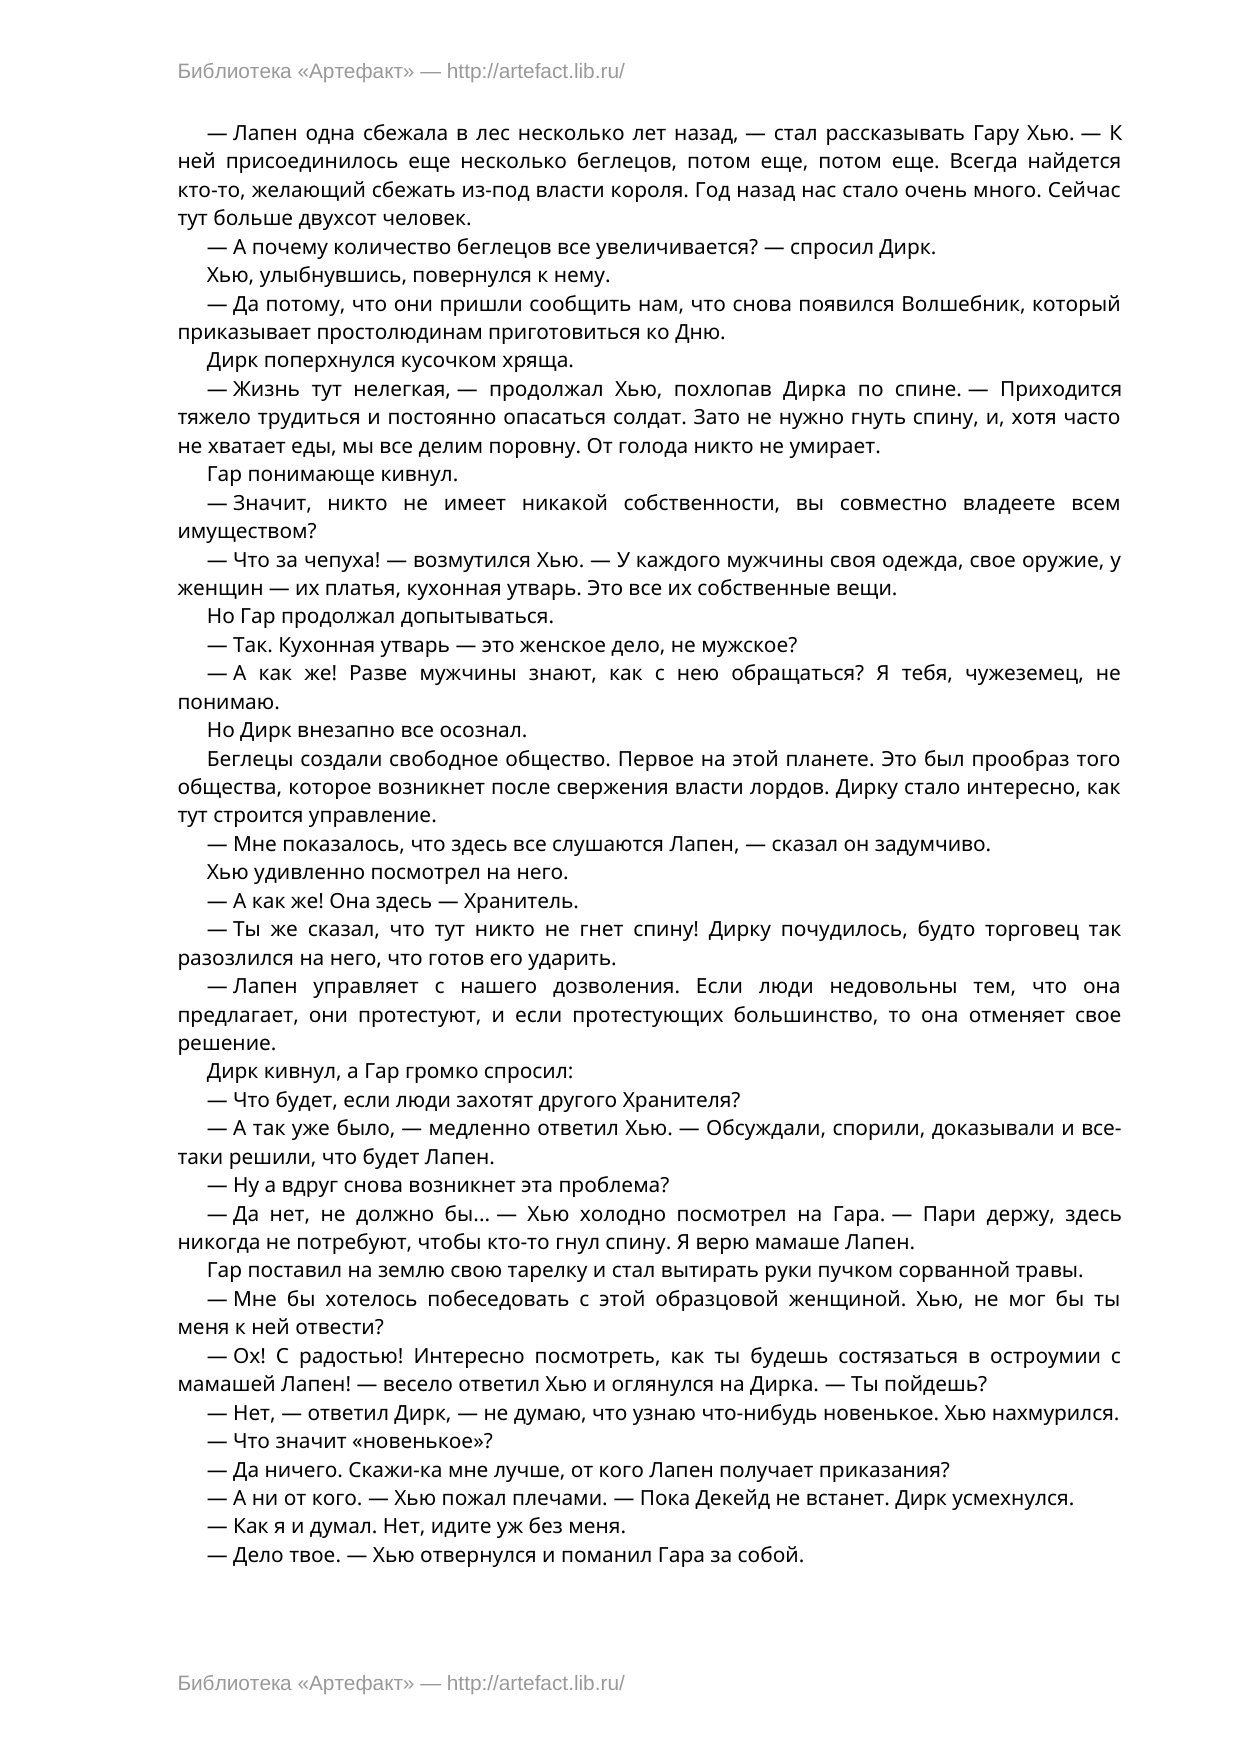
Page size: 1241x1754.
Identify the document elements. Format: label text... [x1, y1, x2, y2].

text — Ты же сказал, что тут никто не гнет спину! Дирку почудилось, будто торговец так разозлился на него, что готов его ударить. [177, 914, 1122, 971]
text — Что за чепуха! — возмутился Хью. — У каждого мужчины своя одежда, свое оружие, у женщин — их платья, кухонная утварь. Это все их собственные вещи. [177, 545, 1122, 602]
text — Значит, никто не имеет никакой собственности, вы совместно владеете всем имуществом? [177, 488, 1122, 545]
text — Да ничего. Скажи-ка мне лучше, от кого Лапен получает приказания? [177, 1455, 1122, 1483]
text — Нет, — ответил Дирк, — не думаю, что узнаю что-нибудь новенькое. Хью нахмурился. [177, 1398, 1122, 1426]
text Дирк поперхнулся кусочком хряща. [177, 346, 1122, 374]
text Хью удивленно посмотрел на него. [177, 857, 1122, 886]
text — Так. Кухонная утварь — это женское дело, не мужское? [177, 630, 1122, 658]
text — Ну а вдруг снова возникнет эта проблема? [177, 1170, 1122, 1199]
text — Мне бы хотелось побеседовать с этой образцовой женщиной. Хью, не мог бы ты меня к ней отвести? [177, 1284, 1122, 1341]
text Но Гар продолжал допытываться. [177, 602, 1122, 630]
text — А почему количество беглецов все увеличивается? — спросил Дирк. [177, 232, 1122, 260]
text Но Дирк внезапно все осознал. [177, 715, 1122, 744]
text — Лапен управляет с нашего дозволения. Если люди недовольны тем, что она предлагает, они протестуют, и если протестующих большинство, то она отменяет свое решение. [177, 971, 1122, 1057]
text Гар понимающе кивнул. [177, 459, 1122, 488]
text — Да нет, не должно бы... — Хью холодно посмотрел на Гара. — Пари держу, здесь никогда не потребуют, чтобы кто-то гнул спину. Я верю мамаше Лапен. [177, 1199, 1122, 1256]
text — А так уже было, — медленно ответил Хью. — Обсуждали, спорили, доказывали и все-таки решили, что будет Лапен. [177, 1113, 1122, 1170]
text — Дело твое. — Хью отвернулся и поманил Гара за собой. [177, 1540, 1122, 1568]
text Гар поставил на землю свою тарелку и стал вытирать руки пучком сорванной травы. [177, 1256, 1122, 1284]
text — А ни от кого. — Хью пожал плечами. — Пока Декейд не встанет. Дирк усмехнулся. [177, 1483, 1122, 1512]
text — Мне показалось, что здесь все слушаются Лапен, — сказал он задумчиво. [177, 829, 1122, 857]
text — Лапен одна сбежала в лес несколько лет назад, — стал рассказывать Гару Хью. — К ней присоединилось еще несколько беглецов, потом еще, потом еще. Всегда найдется кто-то, желающий сбежать из-под власти короля. Год назад нас стало очень много. Сейчас тут больше двухсот человек. [177, 118, 1122, 232]
text Беглецы создали свободное общество. Первое на этой планете. Это был прообраз того общества, которое возникнет после свержения власти лордов. Дирку стало интересно, как тут строится управление. [177, 744, 1122, 829]
text — Как я и думал. Нет, идите уж без меня. [177, 1512, 1122, 1540]
text — Что значит «новенькое»? [177, 1426, 1122, 1455]
text — Жизнь тут нелегкая, — продолжал Хью, похлопав Дирка по спине. — Приходится тяжело трудиться и постоянно опасаться солдат. Зато не нужно гнуть спину, и, хотя часто не хватает еды, мы все делим поровну. От голода никто не умирает. [177, 374, 1122, 459]
text — Да потому, что они пришли сообщить нам, что снова появился Волшебник, который приказывает простолюдинам приготовиться ко Дню. [177, 289, 1122, 346]
text — Что будет, если люди захотят другого Хранителя? [177, 1085, 1122, 1113]
text — А как же! Она здесь — Хранитель. [177, 886, 1122, 914]
text — А как же! Разве мужчины знают, как с нею обращаться? Я тебя, чужеземец, не понимаю. [177, 658, 1122, 715]
text Хью, улыбнувшись, повернулся к нему. [177, 260, 1122, 289]
text Дирк кивнул, а Гар громко спросил: [177, 1057, 1122, 1085]
text — Ох! С радостью! Интересно посмотреть, как ты будешь состязаться в остроумии с мамашей Лапен! — весело ответил Хью и оглянулся на Дирка. — Ты пойдешь? [177, 1341, 1122, 1398]
